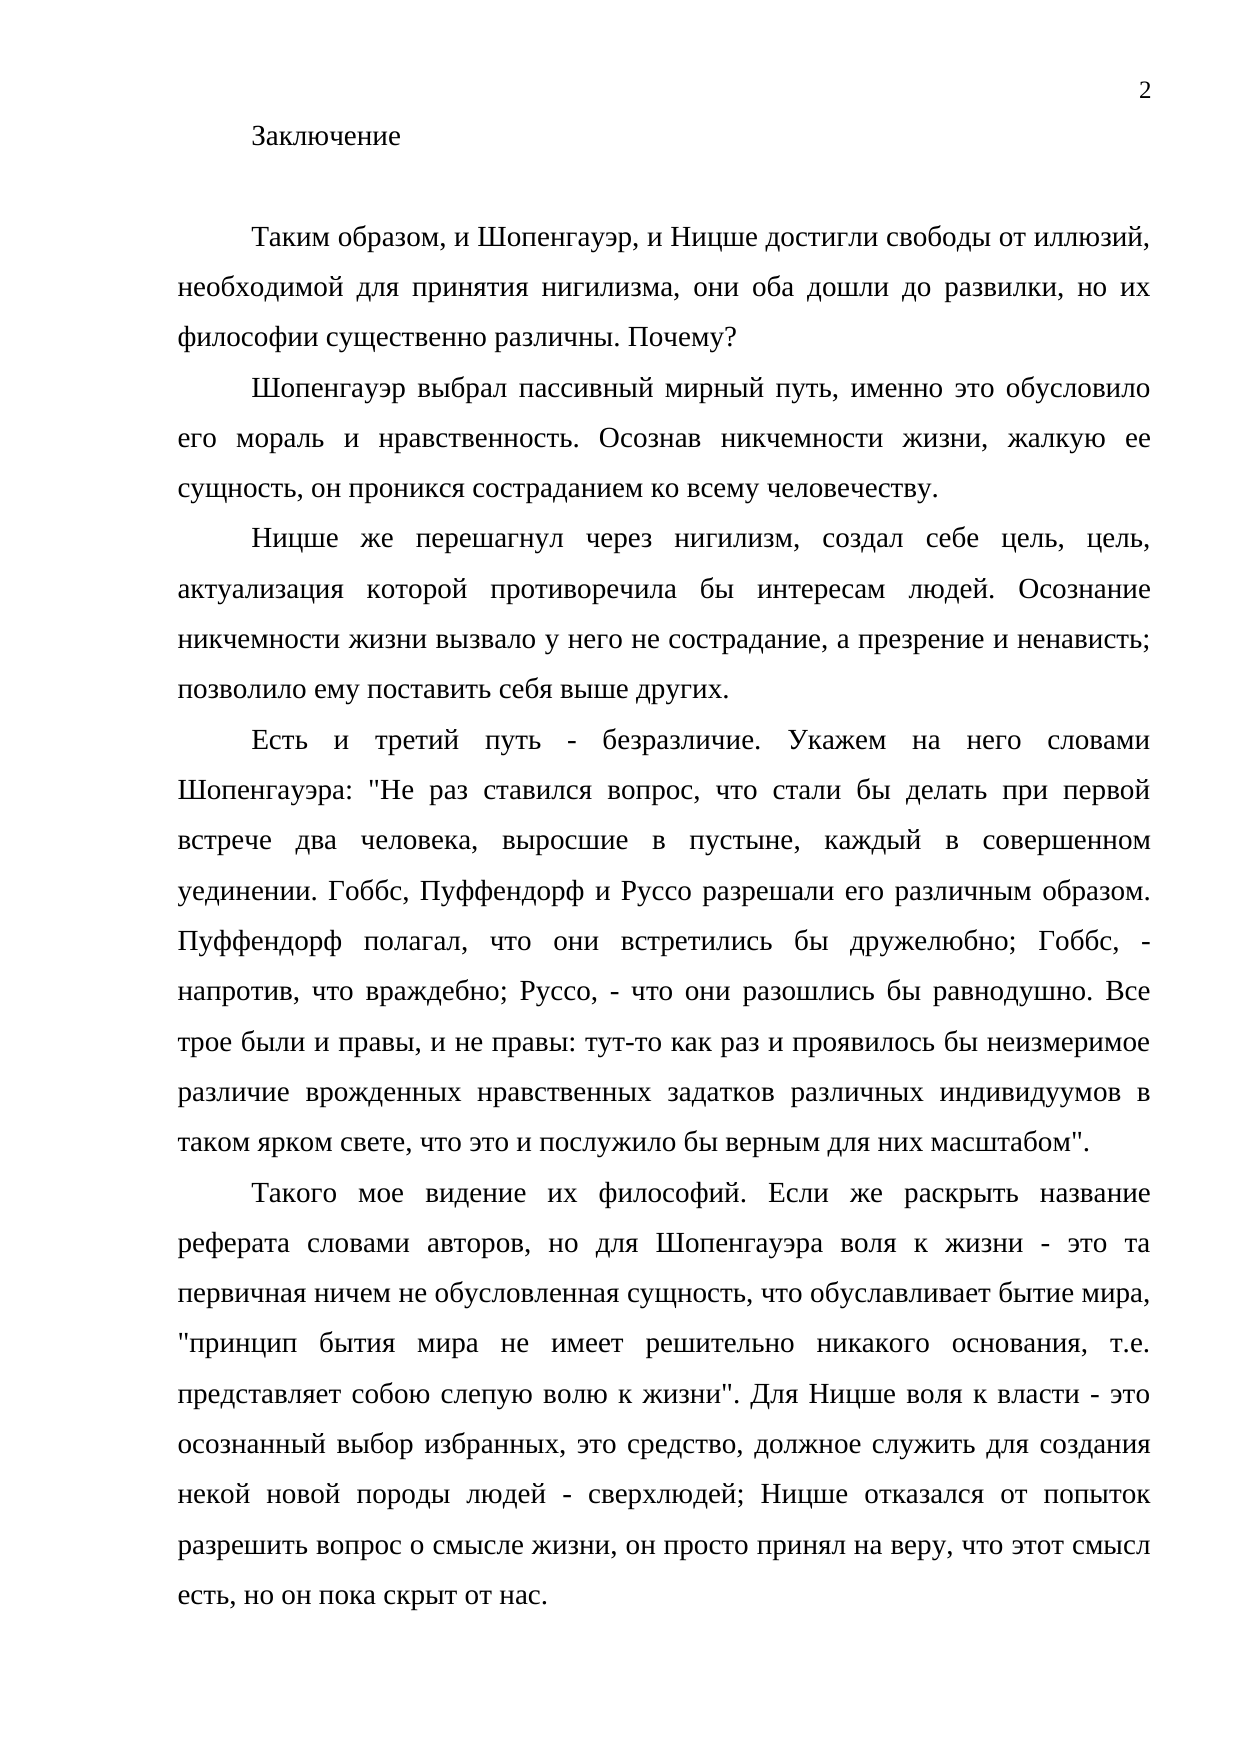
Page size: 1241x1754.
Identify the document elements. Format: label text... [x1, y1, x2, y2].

text Таким образом, и Шопенгауэр, и Ницше достигли свободы от иллюзий, необходимой для принятия нигилизма, они оба дошли до развилки, но их философии существенно различны. Почему? [177, 219, 1152, 353]
text Такого мое видение их философий. Если же раскрыть название реферата словами авторов, но для Шопенгауэра воля к жизни - это та первичная ничем не обусловленная сущность, что обуславливает бытие мира, "принцип бытия мира не имеет решительно никакого основания, т.е. представляет собою слепую волю к жизни". Для Ницше воля к власти - это осознанный выбор избранных, это средство, должное служить для создания некой новой породы людей - сверхлюдей; Ницше отказался от попыток разрешить вопрос о смысле жизни, он просто принял на веру, что этот смысл есть, но он пока скрыт от нас. [177, 1175, 1152, 1611]
text Есть и третий путь - безразличие. Укажем на него словами Шопенгауэра: "Не раз ставился вопрос, что стали бы делать при первой встрече два человека, выросшие в пустыне, каждый в совершенном уединении. Гоббс, Пуффендорф и Руссо разрешали его различным образом. Пуффендорф полагал, что они встретились бы дружелюбно; Гоббс, - напротив, что враждебно; Руссо, - что они разошлись бы равнодушно. Все трое были и правы, и не правы: тут-то как раз и проявилось бы неизмеримое различие врожденных нравственных задатков различных индивидуумов в таком ярком свете, что это и послужило бы верным для них масштабом". [177, 722, 1152, 1158]
text Ницше же перешагнул через нигилизм, создал себе цель, цель, актуализация которой противоречила бы интересам людей. Осознание никчемности жизни вызвало у него не сострадание, а презрение и ненависть; позволило ему поставить себя выше других. [177, 521, 1152, 705]
text Шопенгауэр выбрал пассивный мирный путь, именно это обусловило его мораль и нравственность. Осознав никчемности жизни, жалкую ее сущность, он проникся состраданием ко всему человечеству. [177, 370, 1152, 504]
text Заключение [177, 118, 1152, 152]
